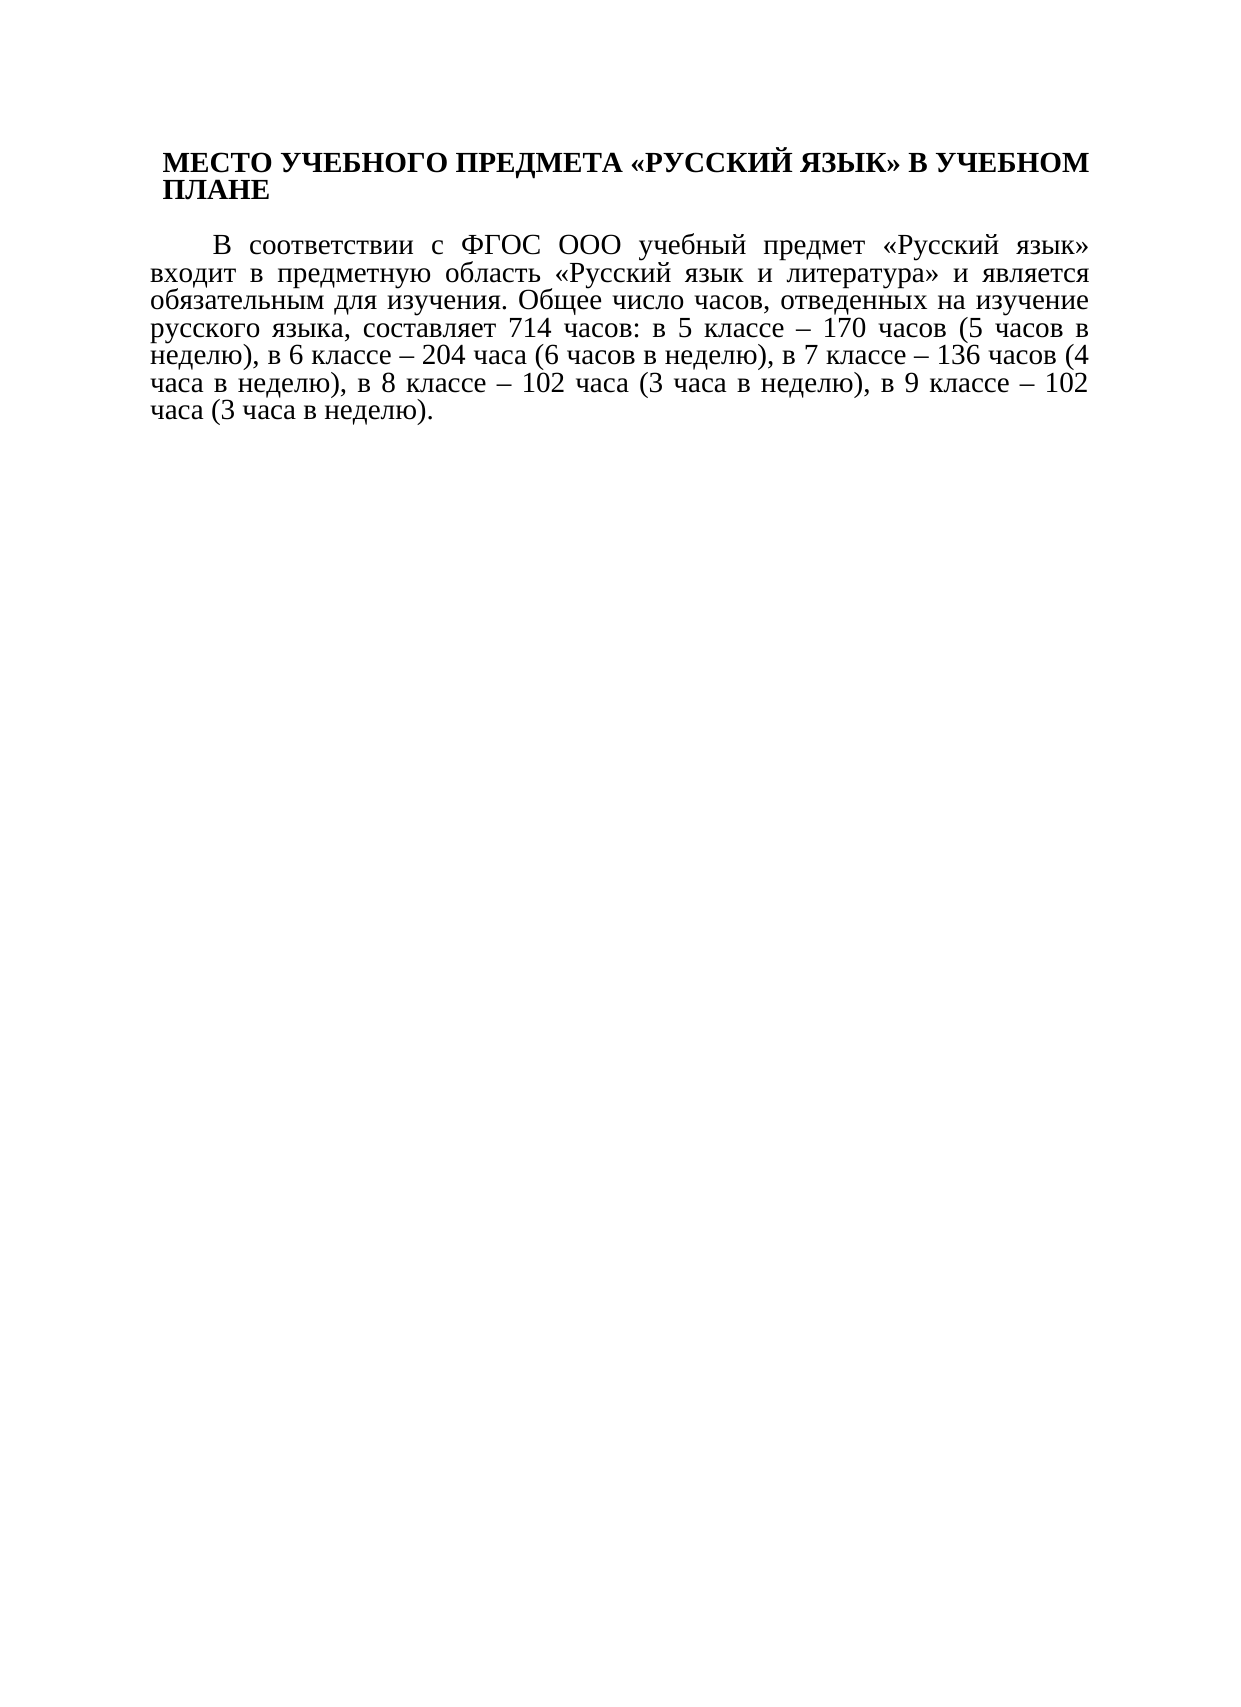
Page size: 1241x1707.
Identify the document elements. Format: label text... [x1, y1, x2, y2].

text МЕСТО УЧЕБНОГО ПРЕДМЕТА «РУССКИЙ ЯЗЫК» В УЧЕБНОМ ПЛАНЕ [162, 150, 1090, 205]
text В соответствии с ФГОС ООО учебный предмет «Русский язык» входит в предметную область «Русский язык и литература» и является обязательным для изучения. Общее число часов, отведенных на изучение русского языка, составляет 714 часов: в 5 классе – 170 часов (5 часов в неделю), в 6 классе – 204 часа (6 часов в неделю), в 7 классе – 136 часов (4 часа в неделю), в 8 классе – 102 часа (3 часа в неделю), в 9 классе – 102 часа (3 часа в неделю). [150, 232, 1090, 425]
